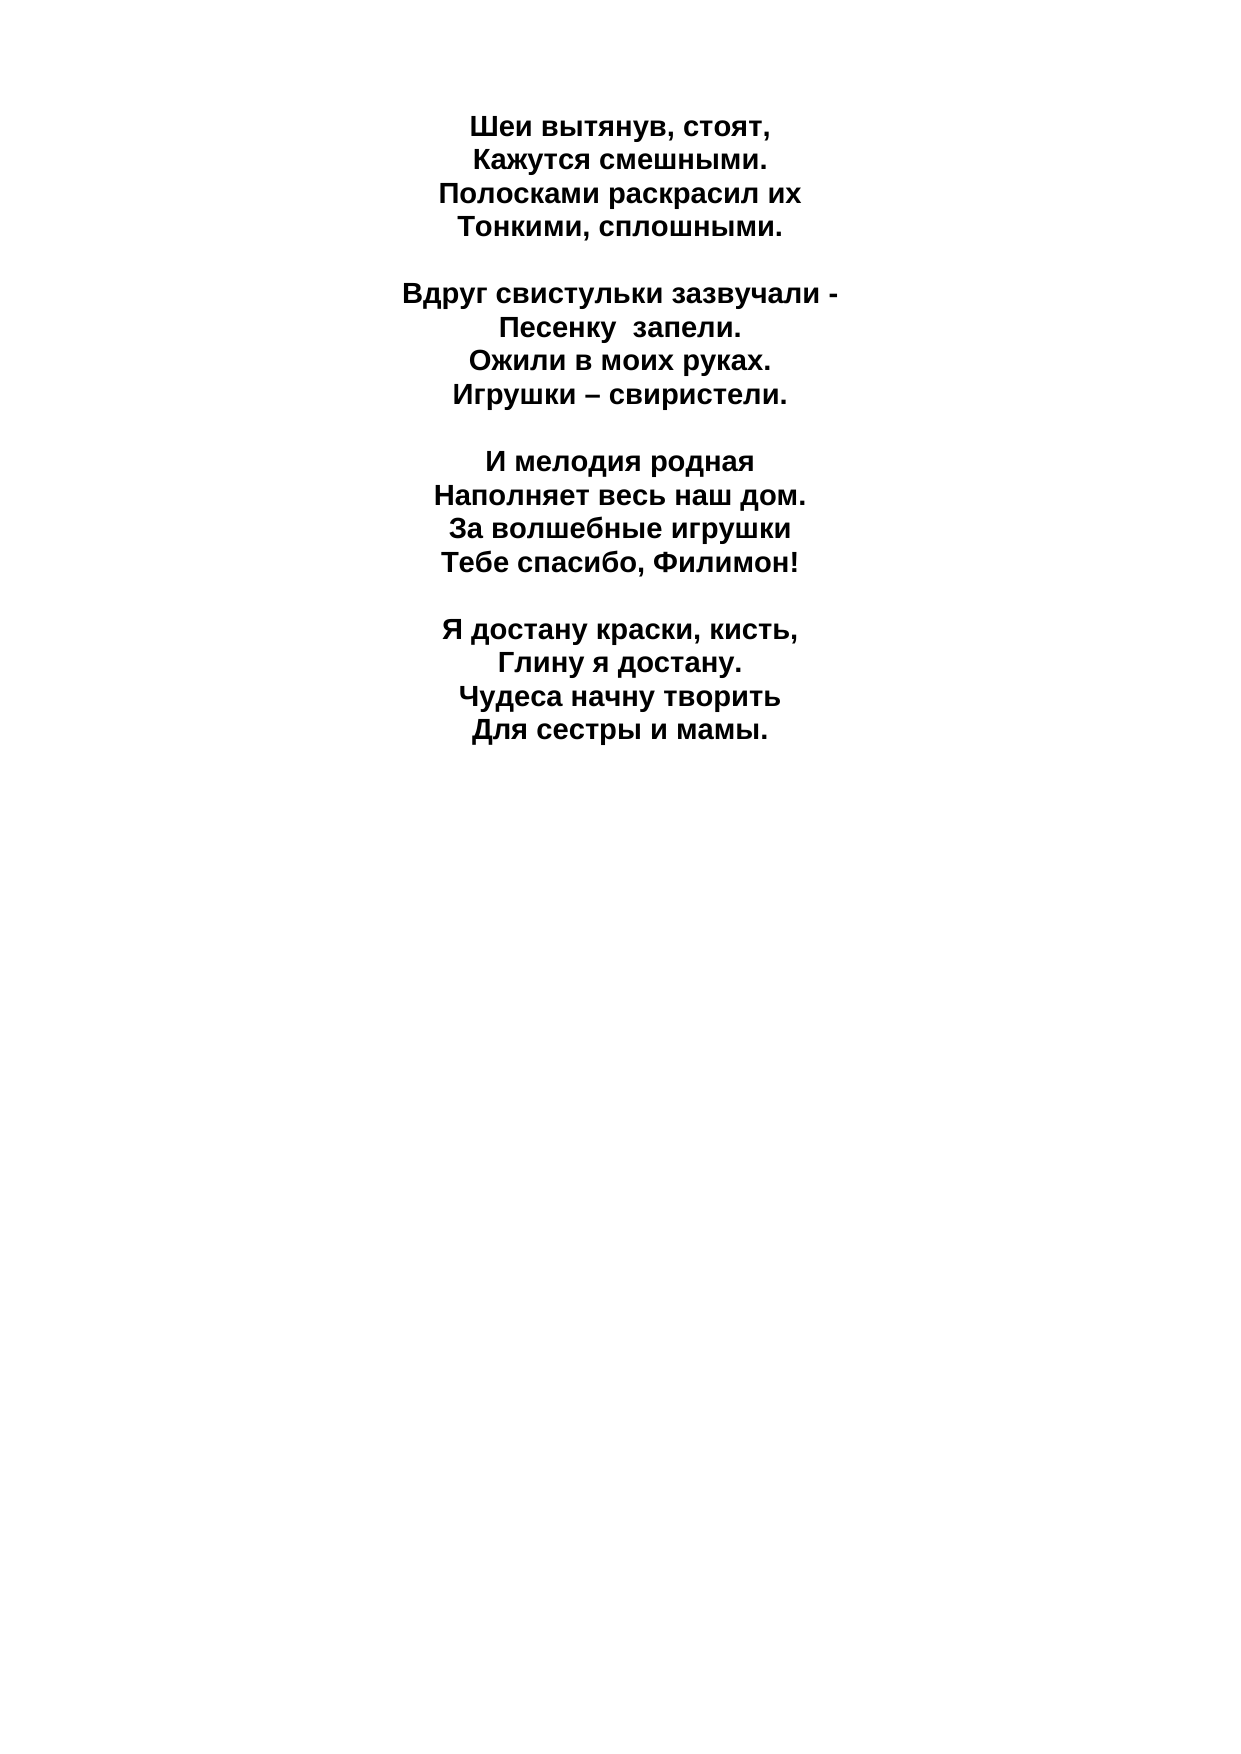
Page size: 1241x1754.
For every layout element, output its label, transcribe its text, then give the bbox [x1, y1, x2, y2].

text Песенку запели. [75, 310, 1165, 343]
text Полосками раскрасил их [75, 176, 1165, 209]
text И мелодия родная [75, 444, 1165, 477]
text Игрушки – свиристели. [75, 377, 1165, 410]
text Вдруг свистульки зазвучали - [75, 276, 1165, 310]
text Я достану краски, кисть, [75, 612, 1165, 645]
text Ожили в моих руках. [75, 343, 1165, 377]
text Тебе спасибо, Филимон! [75, 544, 1165, 578]
text За волшебные игрушки [75, 511, 1165, 544]
text Шеи вытянув, стоят, [75, 108, 1165, 142]
text Наполняет весь наш дом. [75, 477, 1165, 511]
text Для сестры и мамы. [75, 712, 1165, 746]
text Чудеса начну творить [75, 679, 1165, 712]
text Кажутся смешными. [75, 142, 1165, 176]
text Глину я достану. [75, 645, 1165, 679]
text Тонкими, сплошными. [75, 209, 1165, 243]
